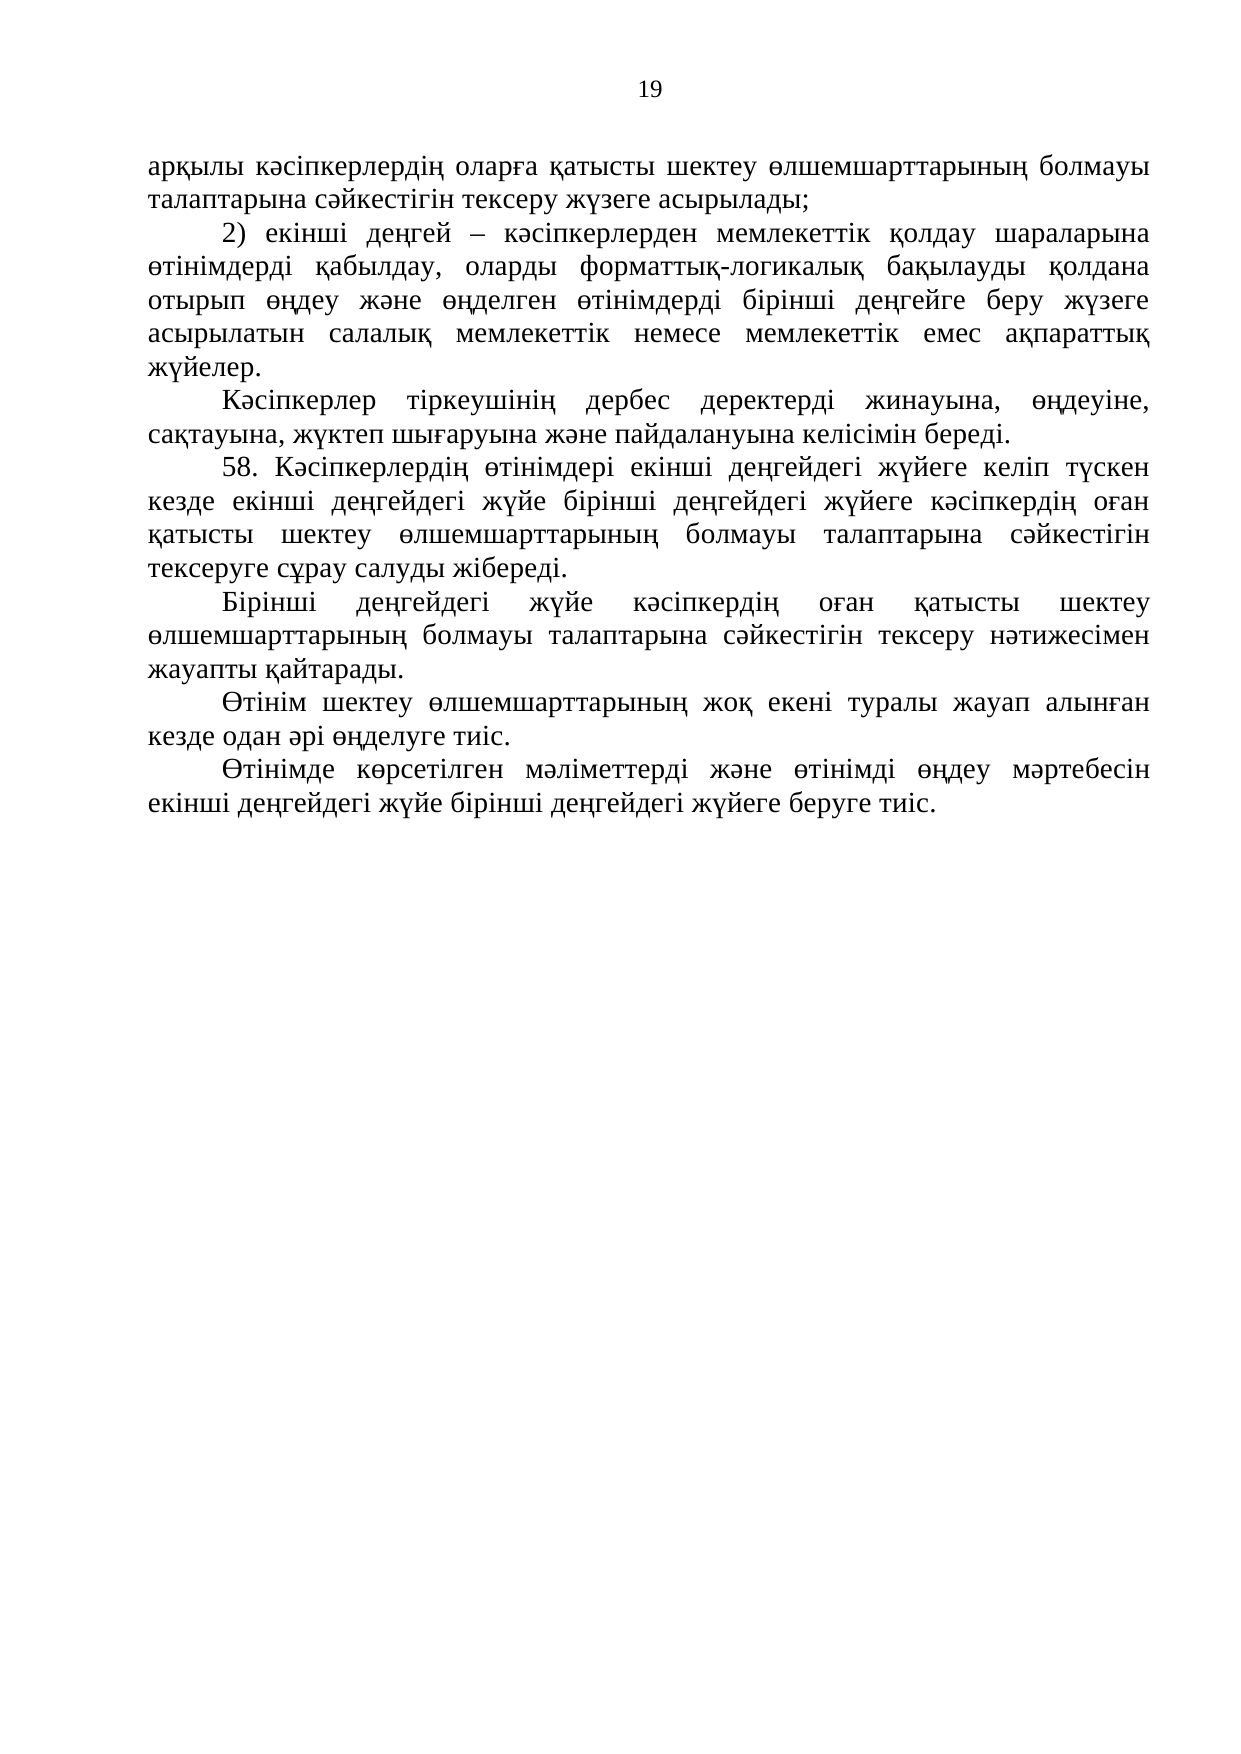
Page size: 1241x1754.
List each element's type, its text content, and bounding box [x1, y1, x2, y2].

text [148, 148, 1152, 215]
text 58. Кәсіпкерлердің өтінімдері екінші деңгейдегі жүйеге келіп түскен кезде екінші деңгейдегі жүйе бірінші деңгейдегі жүйеге кәсіпкердің оған қатысты шектеу өлшемшарттарының болмауы талаптарына сәйкестігін тексеруге сұрау салуды жібереді. [148, 449, 1152, 584]
text Өтінімде көрсетілген мәліметтерді және өтінімді өңдеу мәртебесін екінші деңгейдегі жүйе бірінші деңгейдегі жүйеге беруге тиіс. [148, 751, 1152, 818]
text Бірінші деңгейдегі жүйе кәсіпкердің оған қатысты шектеу өлшемшарттарының болмауы талаптарына сәйкестігін тексеру нәтижесімен жауапты қайтарады. [148, 584, 1152, 684]
text Өтінім шектеу өлшемшарттарының жоқ екені туралы жауап алынған кезде одан әрі өңделуге тиіс. [148, 684, 1152, 751]
text Кәсіпкерлер тіркеушінің дербес деректерді жинауына, өңдеуіне, сақтауына, жүктеп шығаруына және пайдалануына келісімін береді. [148, 382, 1152, 449]
text 2) екінші деңгей – кәсіпкерлерден мемлекеттік қолдау шараларына өтінімдерді қабылдау, оларды форматтық-логикалық бақылауды қолдана отырып өңдеу және өңделген өтінімдерді бірінші деңгейге беру жүзеге асырылатын салалық мемлекеттік немесе мемлекеттік емес ақпараттық жүйелер. [148, 215, 1152, 382]
